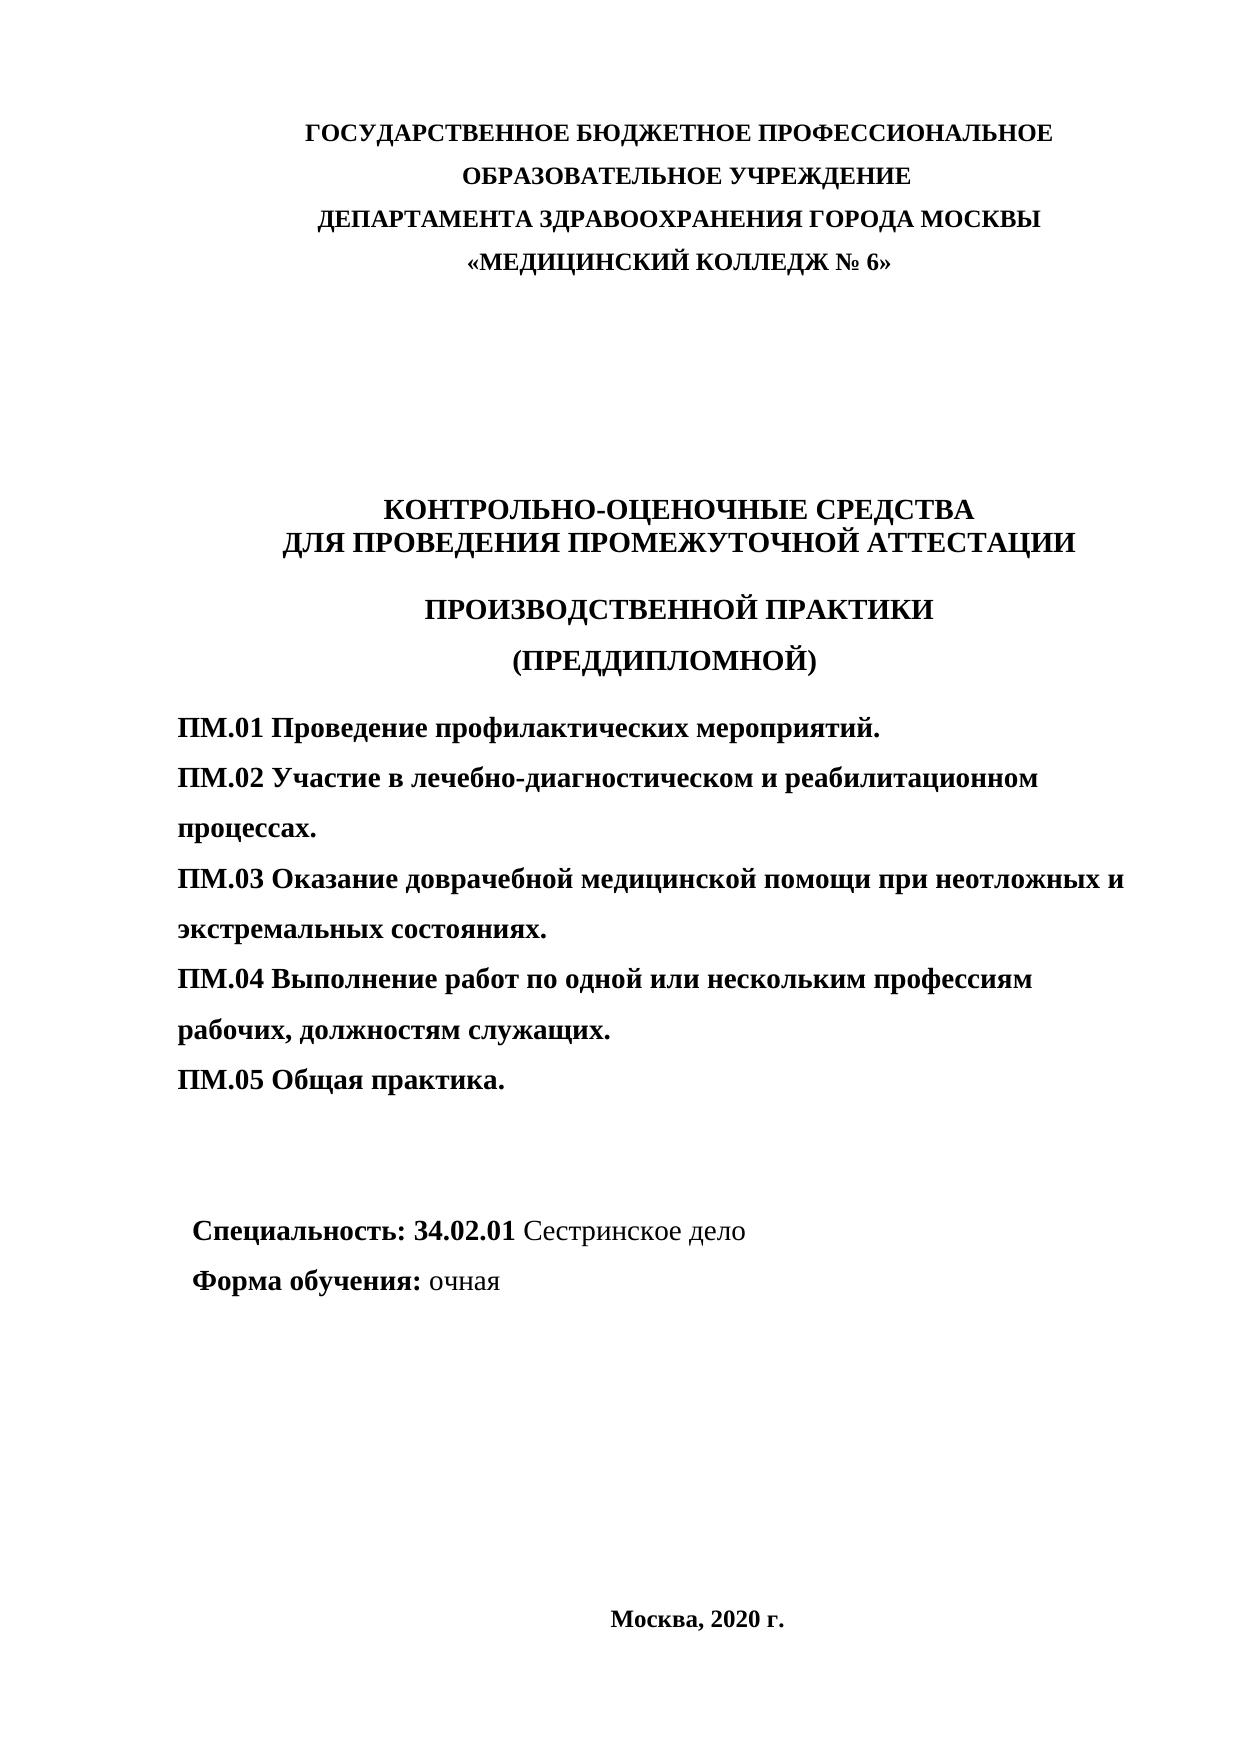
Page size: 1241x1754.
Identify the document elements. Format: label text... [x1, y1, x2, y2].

text (ПРЕДДИПЛОМНОЙ) [177, 643, 1152, 676]
text ГОСУДАРСТВЕННОЕ БЮДЖЕТНОЕ ПРОФЕССИОНАЛЬНОЕ ОБРАЗОВАТЕЛЬНОЕ УЧРЕЖДЕНИЕ [177, 118, 1181, 190]
text ПМ.02 Участие в лечебно-диагностическом и реабилитационном процессах. [177, 760, 1152, 844]
text ПМ.04 Выполнение работ по одной или нескольким профессиям рабочих, должностям служащих. [177, 961, 1152, 1045]
text «МЕДИЦИНСКИЙ КОЛЛЕДЖ № 6» [177, 247, 1181, 276]
text Специальность: 34.02.01 Сестринское дело [177, 1213, 1152, 1247]
text Форма обучения: очная [177, 1263, 1152, 1297]
text ПМ.01 Проведение профилактических мероприятий. [177, 710, 1152, 743]
text ПМ.03 Оказание доврачебной медицинской помощи при неотложных и экстремальных состояниях. [177, 861, 1152, 945]
text Москва, 2020 г. [351, 1604, 1043, 1633]
text контрольно-ОЦЕНОЧНЫЕ СРЕДСТВА [177, 492, 1181, 525]
text ДЕПАРТАМЕНТА ЗДРАВООХРАНЕНИЯ ГОРОДА МОСКВЫ [177, 204, 1181, 233]
text для ПРОВЕДЕНИЯ ПРОМЕЖУТОЧНОЙ АТТЕСТАЦИИ [177, 525, 1181, 559]
text ПМ.05 Общая практика. [177, 1062, 1152, 1096]
text ПРОИЗВОДСТВЕННОЙ ПРАКТИКИ [177, 592, 1181, 626]
